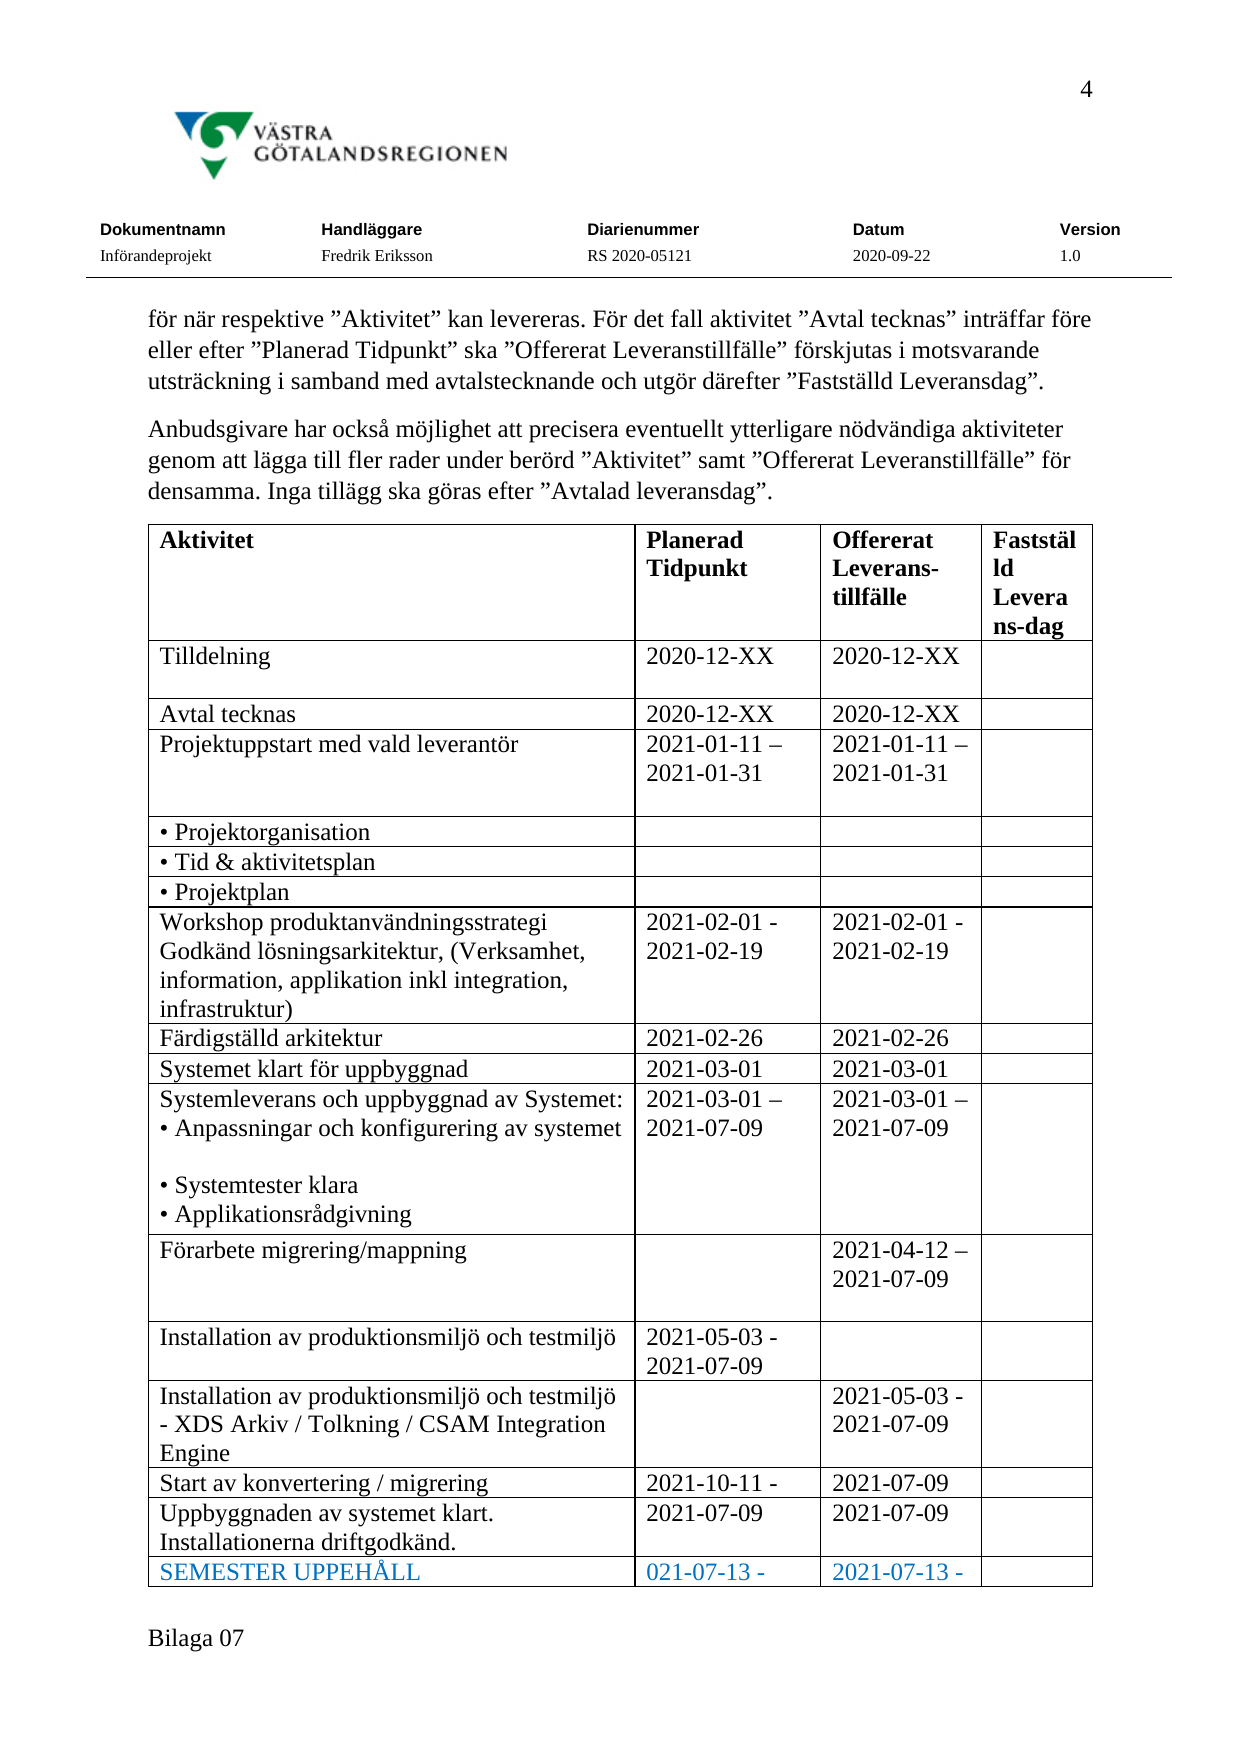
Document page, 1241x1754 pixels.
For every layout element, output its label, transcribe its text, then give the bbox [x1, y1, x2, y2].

table_cell • Tid & aktivitetsplan [149, 847, 634, 876]
table_cell [982, 877, 1092, 906]
table_cell [982, 847, 1092, 876]
table_cell 2020-12-XX [636, 641, 820, 698]
table_cell [982, 1557, 1092, 1586]
table_cell Uppbyggnaden av systemet klart. Installationerna driftgodkänd. [149, 1498, 634, 1556]
table_cell [821, 847, 981, 876]
table_cell 2021-03-01 – 2021-07-09 [821, 1084, 981, 1234]
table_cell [821, 1557, 981, 1586]
table_cell 2021-10-11 - [636, 1468, 820, 1497]
table_cell Färdigställd arkitektur [149, 1024, 634, 1053]
table_cell Förarbete migrering/mappning [149, 1235, 634, 1321]
table_cell 2021-07-09 [821, 1468, 981, 1497]
table_header Fastställd Leverans-dag [982, 525, 1092, 640]
table_cell [982, 1468, 1092, 1497]
table_cell [982, 730, 1092, 816]
table_cell [982, 1322, 1092, 1380]
table_cell [821, 817, 981, 846]
table_cell SEMESTER UPPEHÅLL [149, 1557, 634, 1586]
table_cell [982, 1054, 1092, 1083]
table_cell [982, 641, 1092, 698]
table_cell Projektuppstart med vald leverantör [149, 730, 634, 816]
table_cell 2021-07-09 [821, 1498, 981, 1556]
table_cell 2020-12-XX [821, 699, 981, 728]
table_header Planerad Tidpunkt [636, 525, 820, 640]
table_cell [982, 1084, 1092, 1234]
table_header Aktivitet [149, 525, 634, 640]
table_header Offererat Leverans- tillfälle [821, 525, 981, 640]
table_cell 2021-03-01 [636, 1054, 820, 1083]
table_cell [636, 817, 820, 846]
table_cell Start av konvertering / migrering [149, 1468, 634, 1497]
table_cell [636, 1381, 820, 1467]
table_cell [982, 908, 1092, 1022]
table_cell 2021-07-09 [636, 1498, 820, 1556]
table_cell [982, 1235, 1092, 1321]
table_cell 2021-05-03 - 2021-07-09 [636, 1322, 820, 1380]
table_cell Systemleverans och uppbyggnad av Systemet: • Anpassningar och konfigurering av systemet • Systemtester klara • Applikationsrådgivning [149, 1084, 634, 1234]
table_cell [982, 1381, 1092, 1467]
table_cell [982, 699, 1092, 728]
table_cell 2021-01-11 – 2021-01-31 [636, 730, 820, 816]
table_cell 2021-01-11 – 2021-01-31 [821, 730, 981, 816]
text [148, 304, 1093, 395]
table_cell 2021-02-26 [636, 1024, 820, 1053]
table_cell Installation av produktionsmiljö och testmiljö [149, 1322, 634, 1380]
table_cell Installation av produktionsmiljö och testmiljö - XDS Arkiv / Tolkning / CSAM Integration Engine [149, 1381, 634, 1467]
table_cell [982, 1024, 1092, 1053]
table_cell 2021-02-26 [821, 1024, 981, 1053]
text Anbudsgivare har också möjlighet att precisera eventuellt ytterligare nödvändiga aktiviteter genom att lägga till fler rader under berörd ”Aktivitet” samt ”Offererat Leveranstillfälle” för densamma. Inga tillägg ska göras efter ”Avtalad leveransdag”. [148, 414, 1093, 505]
table_cell 2021-03-01 – 2021-07-09 [636, 1084, 820, 1234]
table_cell [636, 847, 820, 876]
table_cell 2021-02-01 - 2021-02-19 [821, 908, 981, 1022]
table_cell 2021-05-03 - 2021-07-09 [821, 1381, 981, 1467]
table_cell [821, 1322, 981, 1380]
table_cell [821, 877, 981, 906]
table_cell • Projektorganisation [149, 817, 634, 846]
table_cell 2020-12-XX [636, 699, 820, 728]
table_cell 2021-03-01 [821, 1054, 981, 1083]
table_cell Systemet klart för uppbyggnad [149, 1054, 634, 1083]
table_cell Workshop produktanvändningsstrategi Godkänd lösningsarkitektur, (Verksamhet, information, applikation inkl integration, infrastruktur) [149, 908, 634, 1022]
table_cell [636, 1235, 820, 1321]
table_cell [982, 817, 1092, 846]
table_cell [982, 1498, 1092, 1556]
table_cell Tilldelning [149, 641, 634, 698]
table_cell • Projektplan [149, 877, 634, 906]
table_cell 2021-02-01 - 2021-02-19 [636, 908, 820, 1022]
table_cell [636, 1557, 820, 1586]
table_cell [636, 877, 820, 906]
table_cell 2020-12-XX [821, 641, 981, 698]
table_cell Avtal tecknas [149, 699, 634, 728]
table_cell 2021-04-12 – 2021-07-09 [821, 1235, 981, 1321]
